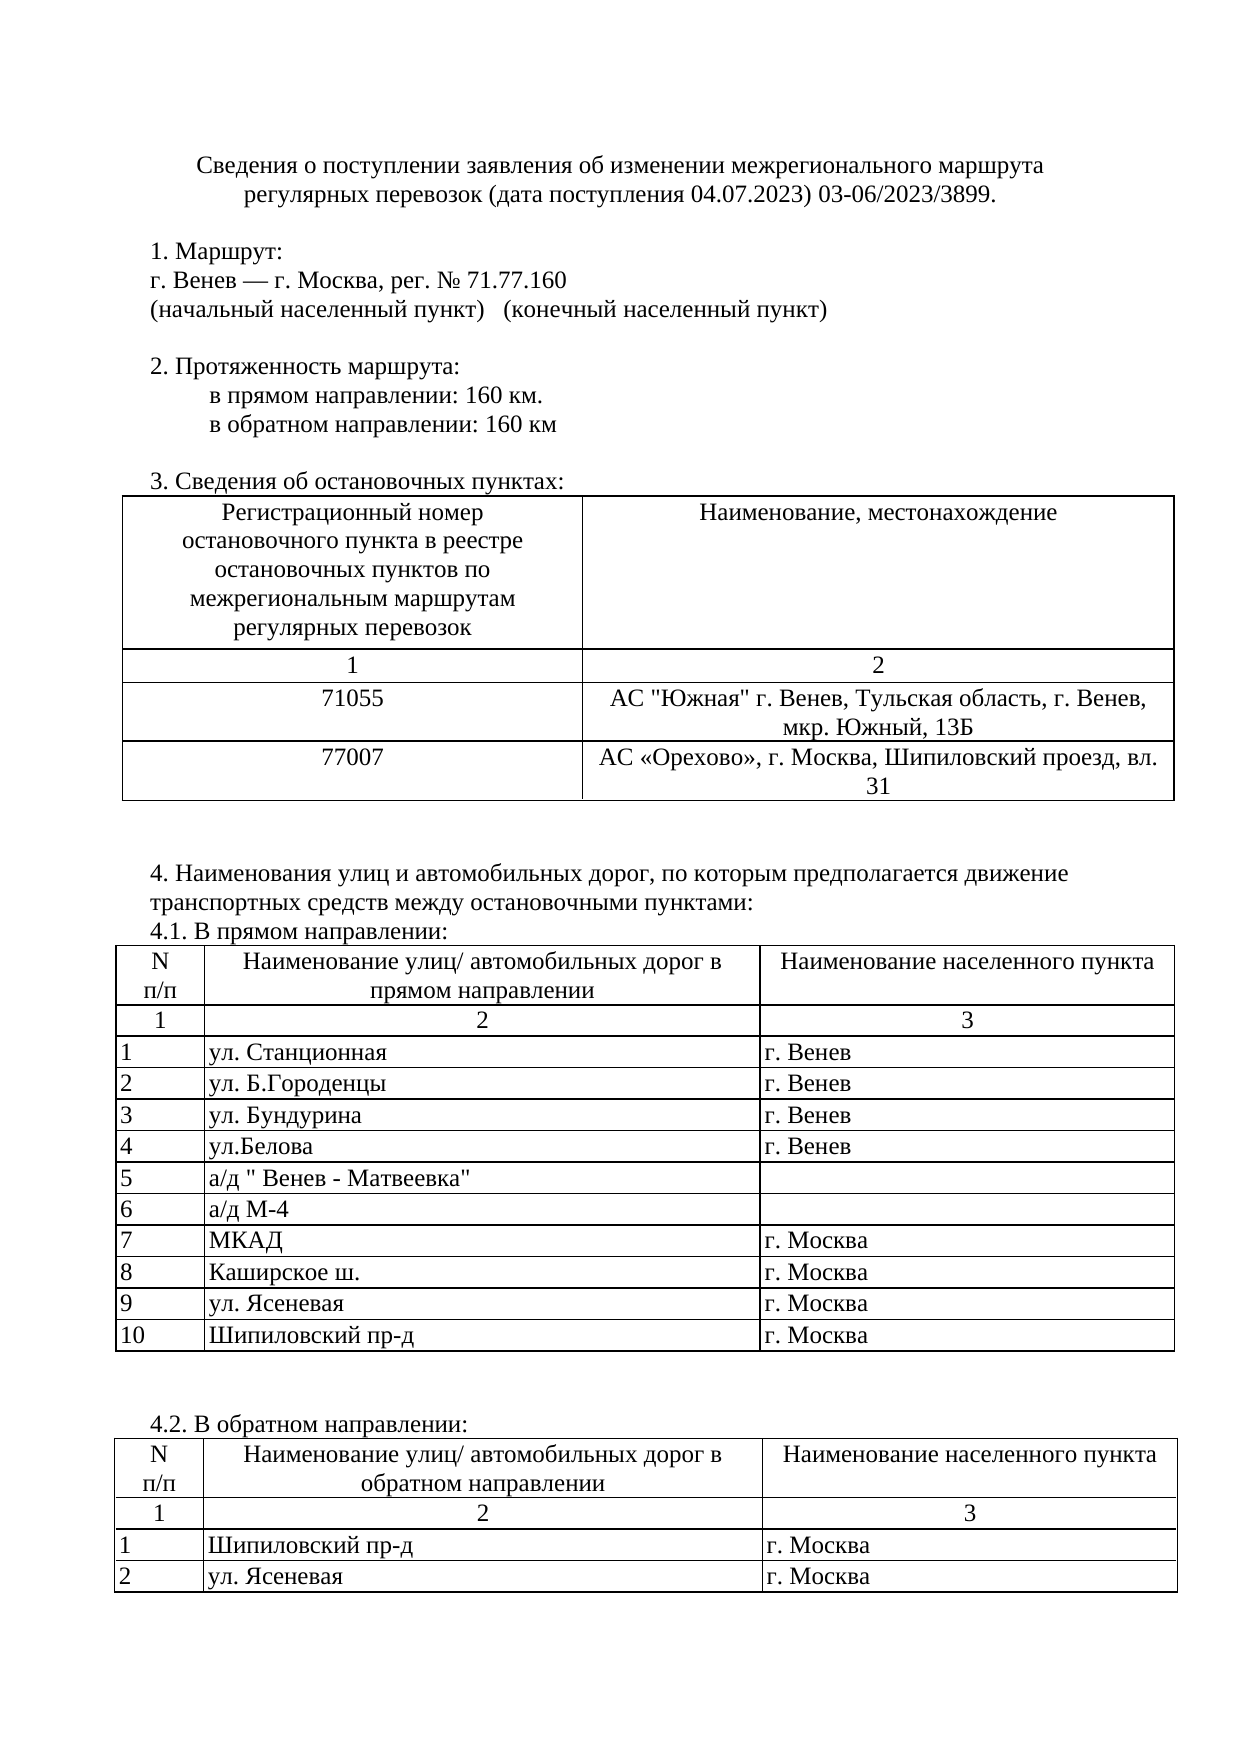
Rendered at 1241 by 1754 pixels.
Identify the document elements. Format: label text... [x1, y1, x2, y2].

table_cell 71055 [123, 683, 582, 740]
table_cell 2 [583, 650, 1173, 681]
table_cell г. Венев [761, 1100, 1174, 1130]
table_cell АС «Орехово», г. Москва, Шипиловский проезд, вл. 31 [583, 742, 1173, 799]
table_cell г. Москва [761, 1320, 1174, 1350]
table_cell АС "Южная" г. Венев, Тульская область, г. Венев, мкр. Южный, 13Б [583, 683, 1173, 740]
table_cell [761, 1163, 1174, 1193]
table_cell ул. Станционная [205, 1037, 759, 1067]
table_cell 7 [117, 1226, 204, 1256]
table_cell 1 [117, 1006, 204, 1035]
table_cell 4 [117, 1131, 204, 1161]
text 4.2. В обратном направлении: [150, 1409, 1090, 1438]
table_cell 2 [115, 1561, 203, 1591]
table_header Наименование, местонахождение [583, 497, 1173, 648]
text 3. Сведения об остановочных пунктах: [150, 466, 1090, 495]
table_cell 3 [117, 1100, 204, 1130]
table_cell 6 [117, 1194, 204, 1224]
table_cell ул. Ясеневая [204, 1561, 762, 1591]
text 4.1. В прямом направлении: [150, 916, 1090, 945]
table_cell а/д М-4 [205, 1194, 759, 1224]
table_cell г. Венев [761, 1037, 1174, 1067]
text Сведения о поступлении заявления об изменении межрегионального маршрута регулярных перевозок (дата поступления 04.07.2023) 03-06/2023/3899. [150, 150, 1090, 207]
table_cell 5 [117, 1163, 204, 1193]
table_cell г. Москва [763, 1560, 1177, 1591]
table_cell г. Венев [761, 1068, 1174, 1098]
table_cell а/д " Венев - Матвеевка" [205, 1163, 759, 1193]
table_cell г. Москва [763, 1528, 1177, 1560]
table_cell ул.Белова [205, 1131, 759, 1161]
table_cell г. Москва [761, 1257, 1174, 1287]
table_cell 3 [763, 1497, 1177, 1528]
table_cell 10 [117, 1320, 204, 1350]
table_header Наименование улиц/ автомобильных дорог в прямом направлении [205, 946, 759, 1004]
table_cell 2 [205, 1006, 759, 1035]
table_cell 77007 [123, 742, 582, 799]
table_cell ул. Б.Городенцы [205, 1068, 759, 1098]
table_header N п/п [115, 1439, 203, 1497]
table_cell 2 [204, 1498, 762, 1528]
table_cell Каширское ш. [205, 1257, 759, 1287]
table_header Наименование населенного пункта [761, 946, 1174, 1004]
text 4. Наименования улиц и автомобильных дорог, по которым предполагается движение транспортных средств между остановочными пунктами: [150, 858, 1090, 916]
table_cell 8 [117, 1257, 204, 1287]
table_cell ул. Ясеневая [205, 1289, 759, 1318]
table_cell 1 [117, 1037, 204, 1067]
text (начальный населенный пункт) (конечный населенный пункт) [150, 294, 1090, 322]
table_cell г. Москва [761, 1226, 1174, 1256]
table_cell Шипиловский пр-д [204, 1530, 762, 1560]
table_header Наименование населенного пункта [763, 1439, 1177, 1497]
table_cell 1 [115, 1498, 203, 1528]
table_cell 9 [117, 1289, 204, 1318]
text г. Венев — г. Москва, рег. № 71.77.160 [150, 265, 1090, 294]
table_cell МКАД [205, 1226, 759, 1256]
table_cell г. Москва [761, 1289, 1174, 1318]
text 2. Протяженность маршрута: [150, 351, 1090, 380]
table_cell 3 [761, 1006, 1174, 1035]
table_cell 1 [123, 650, 582, 681]
table_cell 2 [117, 1068, 204, 1098]
text в прямом направлении: 160 км. [150, 380, 1090, 409]
table_header Наименование улиц/ автомобильных дорог в обратном направлении [204, 1439, 762, 1497]
table_cell Шипиловский пр-д [205, 1320, 759, 1350]
table_cell [761, 1194, 1174, 1224]
table_cell 1 [115, 1529, 203, 1560]
text в обратном направлении: 160 км [150, 409, 1090, 437]
table_header Регистрационный номер остановочного пункта в реестре остановочных пунктов по межрегиональным маршрутам регулярных перевозок [123, 497, 582, 648]
table_header N п/п [117, 946, 204, 1004]
table_cell г. Венев [761, 1131, 1174, 1161]
text 1. Маршрут: [150, 236, 1090, 265]
table_cell ул. Бундурина [205, 1100, 759, 1130]
